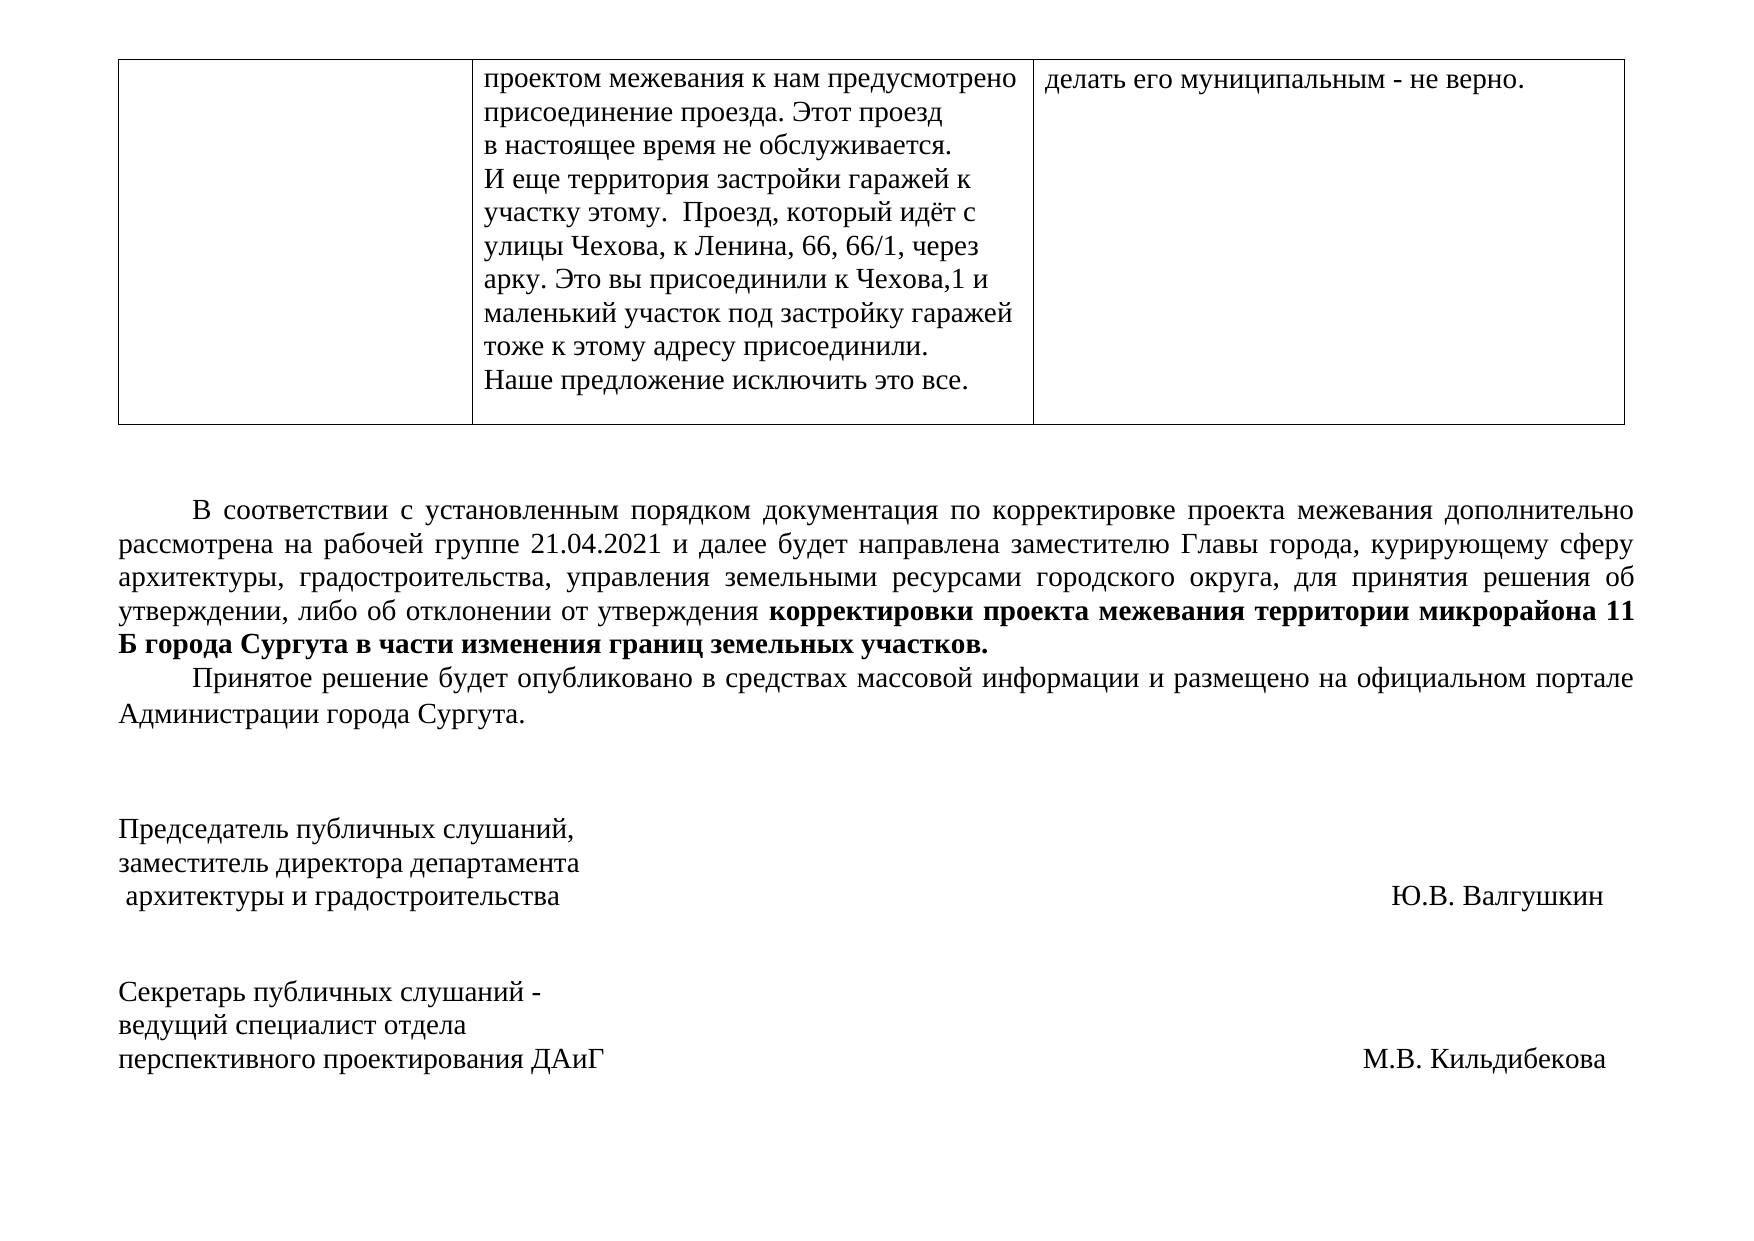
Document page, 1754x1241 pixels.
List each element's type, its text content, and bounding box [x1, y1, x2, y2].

text ведущий специалист отдела [118, 1007, 1636, 1041]
text заместитель директора департамента [118, 845, 1636, 878]
text В соответствии с установленным порядком документация по корректировке проекта межевания дополнительно рассмотрена на рабочей группе 21.04.2021 и далее будет направлена заместителю Главы города, курирующему сферу архитектуры, градостроительства, управления земельными ресурсами городского округа, для принятия решения об утверждении, либо об отклонении от утверждения корректировки проекта межевания территории микрорайона 11 Б города Сургута в части изменения границ земельных участков. [118, 492, 1636, 660]
text Председатель публичных слушаний, [118, 811, 1636, 845]
text архитектуры и градостроительства Ю.В. Валгушкин [118, 878, 1636, 912]
text перспективного проектирования ДАиГ М.В. Кильдибекова [118, 1041, 1636, 1074]
text Принятое решение будет опубликовано в средствах массовой информации и размещено на официальном портале Администрации города Сургута. [118, 660, 1636, 730]
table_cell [119, 60, 472, 424]
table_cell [1034, 60, 1624, 424]
text Секретарь публичных слушаний - [118, 974, 1636, 1007]
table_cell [473, 60, 1033, 424]
